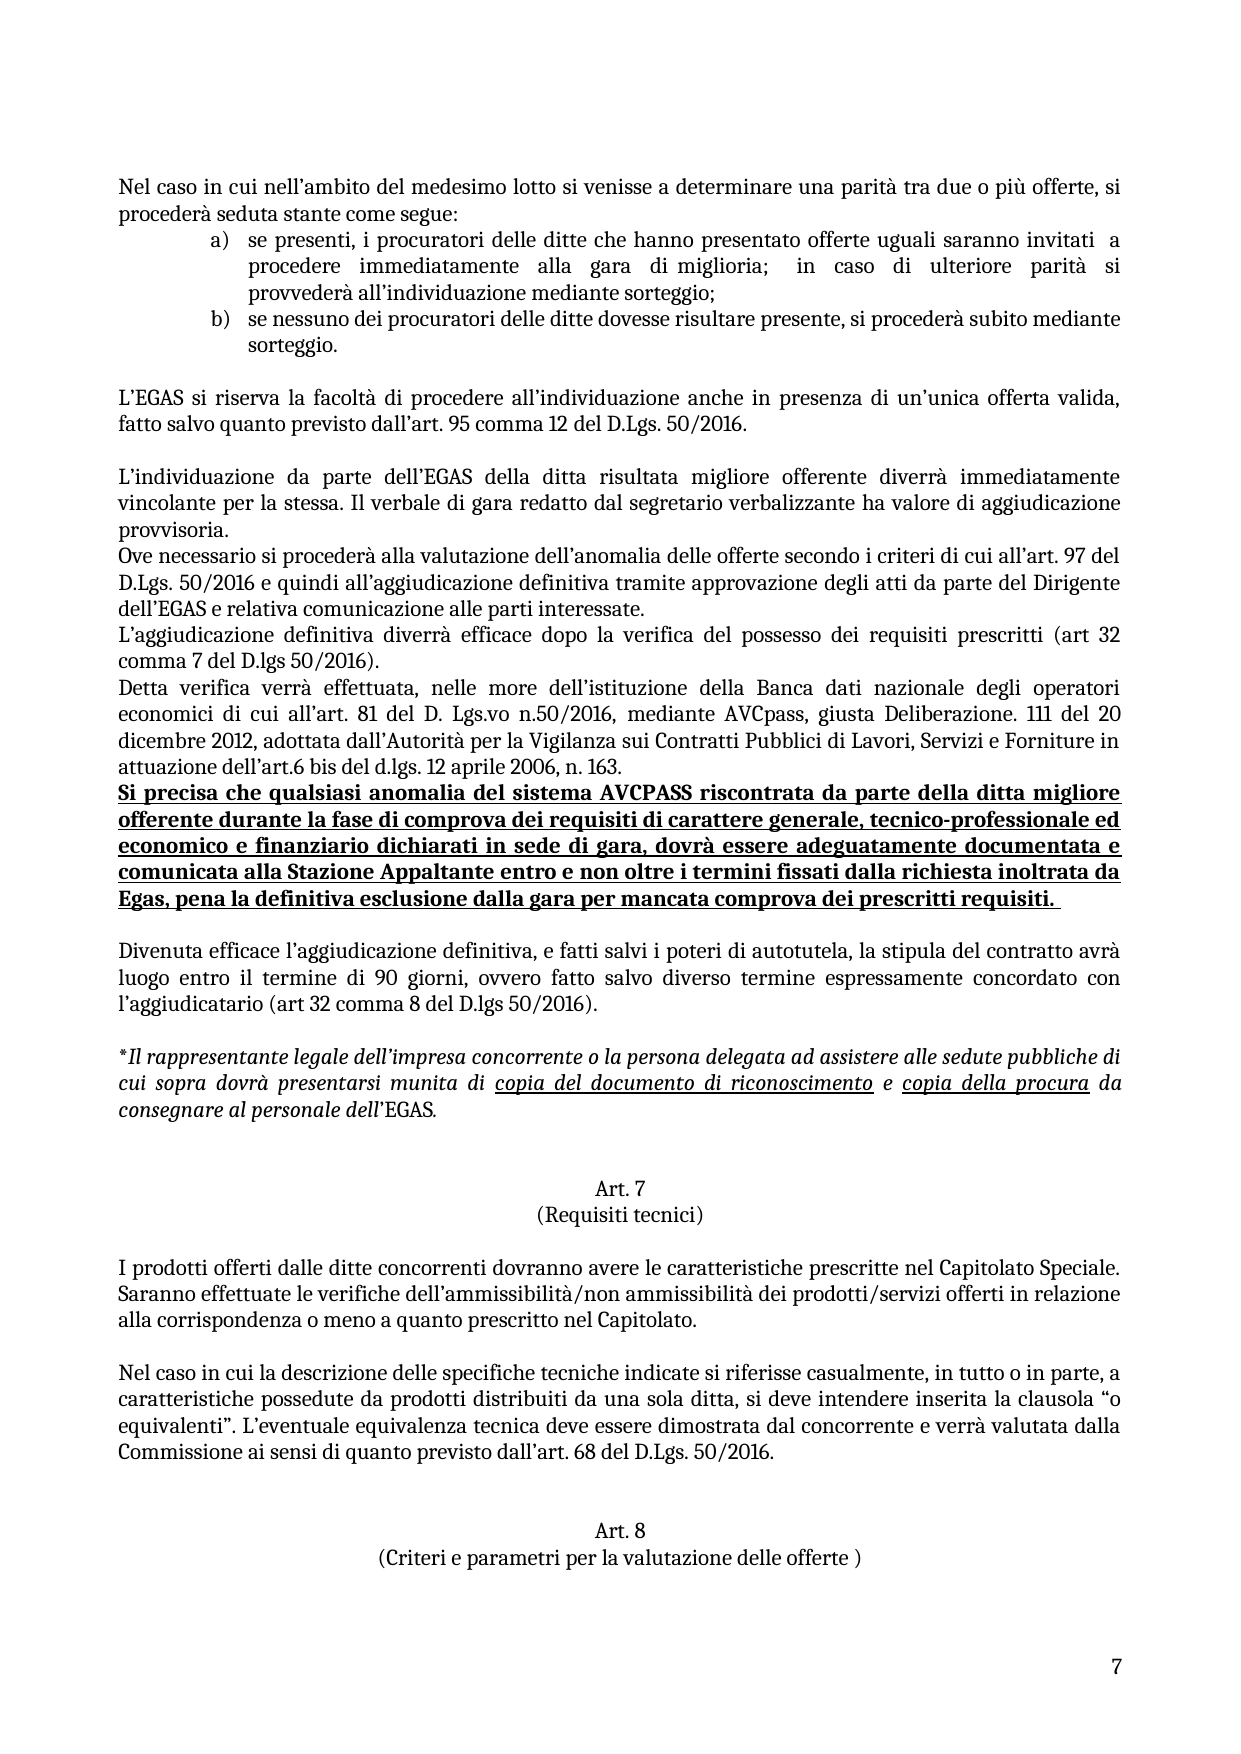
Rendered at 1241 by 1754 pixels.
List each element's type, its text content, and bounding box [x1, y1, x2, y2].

list se nessuno dei procuratori delle ditte dovesse risultare presente, si procederà subito mediante sorteggio. [210, 306, 1122, 358]
text Art. 8 [118, 1518, 1122, 1544]
list se presenti, i procuratori delle ditte che hanno presentato offerte uguali saranno invitati a procedere immediatamente alla gara di miglioria; in caso di ulteriore parità si provvederà all’individuazione mediante sorteggio; [210, 227, 1122, 306]
text I prodotti offerti dalle ditte concorrenti dovranno avere le caratteristiche prescritte nel Capitolato Speciale. Saranno effettuate le verifiche dell’ammissibilità/non ammissibilità dei prodotti/servizi offerti in relazione alla corrispondenza o meno a quanto prescritto nel Capitolato. [118, 1254, 1122, 1333]
text Si precisa che qualsiasi anomalia del sistema AVCPASS riscontrata da parte della ditta migliore offerente durante la fase di comprova dei requisiti di carattere generale, tecnico-professionale ed economico e finanziario dichiarati in sede di gara, dovrà essere adeguatamente documentata e comunicata alla Stazione Appaltante entro e non oltre i termini fissati dalla richiesta inoltrata da Egas, pena la definitiva esclusione dalla gara per mancata comprova dei prescritti requisiti. [118, 857, 1122, 912]
text Ove necessario si procederà alla valutazione dell’anomalia delle offerte secondo i criteri di cui all’art. 97 del D.Lgs. 50/2016 e quindi all’aggiudicazione definitiva tramite approvazione degli atti da parte del Dirigente dell’EGAS e relativa comunicazione alle parti interessate. [118, 543, 1122, 622]
text (Requisiti tecnici) [118, 1202, 1122, 1228]
text L’EGAS si riserva la facoltà di procedere all’individuazione anche in presenza di un’unica offerta valida, fatto salvo quanto previsto dall’art. 95 comma 12 del D.Lgs. 50/2016. [118, 385, 1122, 437]
text L’individuazione da parte dell’EGAS della ditta risultata migliore offerente diverrà immediatamente vincolante per la stessa. Il verbale di gara redatto dal segretario verbalizzante ha valore di aggiudicazione provvisoria. [118, 464, 1122, 543]
text Nel caso in cui nell’ambito del medesimo lotto si venisse a determinare una parità tra due o più offerte, si procederà seduta stante come segue: [118, 174, 1122, 227]
text Detta verifica verrà effettuata, nelle more dell’istituzione della Banca dati nazionale degli operatori economici di cui all’art. 81 del D. Lgs.vo n.50/2016, mediante AVCpass, giusta Deliberazione. 111 del 20 dicembre 2012, adottata dall’Autorità per la Vigilanza sui Contratti Pubblici di Lavori, Servizi e Forniture in attuazione dell’art.6 bis del d.lgs. 12 aprile 2006, n. 163. [118, 675, 1122, 780]
text Nel caso in cui la descrizione delle specifiche tecniche indicate si riferisse casualmente, in tutto o in parte, a caratteristiche possedute da prodotti distribuiti da una sola ditta, si deve intendere inserita la clausola “o equivalenti”. L’eventuale equivalenza tecnica deve essere dimostrata dal concorrente e verrà valutata dalla Commissione ai sensi di quanto previsto dall’art. 68 del D.Lgs. 50/2016. [118, 1360, 1122, 1465]
text (Criteri e parametri per la valutazione delle offerte ) [118, 1544, 1122, 1571]
text *Il rappresentante legale dell’impresa concorrente o la persona delegata ad assistere alle sedute pubbliche di cui sopra dovrà presentarsi munita di copia del documento di riconoscimento e copia della procura da consegnare al personale dell’EGAS. [118, 1044, 1122, 1123]
text Divenuta efficace l’aggiudicazione definitiva, e fatti salvi i poteri di autotutela, la stipula del contratto avrà luogo entro il termine di 90 giorni, ovvero fatto salvo diverso termine espressamente concordato con l’aggiudicatario (art 32 comma 8 del D.lgs 50/2016). [118, 938, 1122, 1017]
text Si precisa che qualsiasi anomalia del sistema AVCPASS riscontrata da parte della ditta migliore offerente durante la fase di comprova dei requisiti di carattere generale, tecnico-professionale ed economico e finanziario dichiarati in sede di gara, dovrà essere adeguatamente documentata e comunicata alla Stazione Appaltante entro e non oltre i termini fissati dalla richiesta inoltrata da Egas, pena la definitiva esclusione dalla gara per mancata comprova dei prescritti requisiti. [118, 804, 1122, 855]
text L’aggiudicazione definitiva diverrà efficace dopo la verifica del possesso dei requisiti prescritti (art 32 comma 7 del D.lgs 50/2016). [118, 622, 1122, 675]
text Art. 7 [118, 1175, 1122, 1202]
